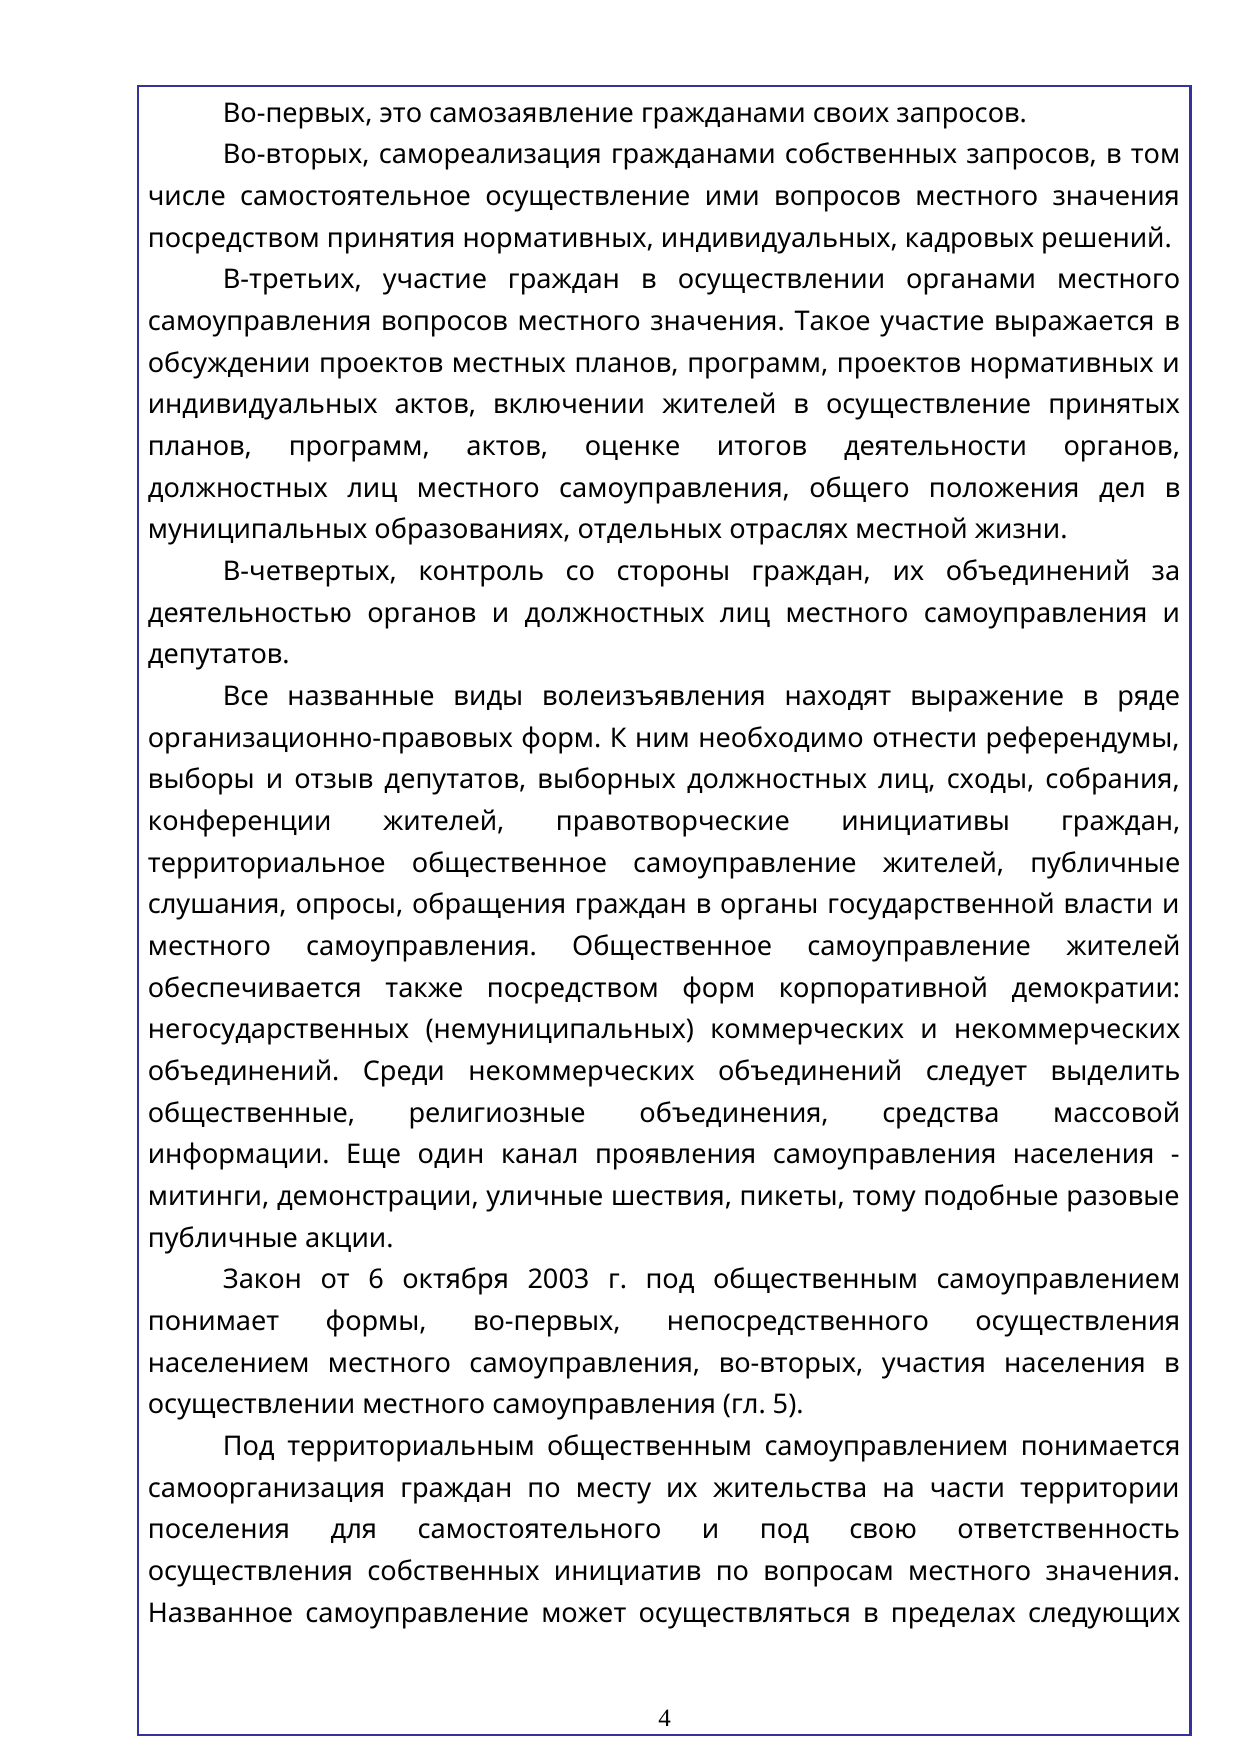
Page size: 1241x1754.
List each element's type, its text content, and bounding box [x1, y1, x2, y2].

text В-четвертых, контроль со стороны граждан, их объединений за деятельностью органов и должностных лиц местного самоуправления и депутатов. [148, 547, 1181, 672]
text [148, 1422, 1181, 1630]
text В-третьих, участие граждан в осуществлении органами местного самоуправления вопросов местного значения. Такое участие выражается в обсуждении проектов местных планов, программ, проектов нормативных и индивидуальных актов, включении жителей в осуществление принятых планов, программ, актов, оценке итогов деятельности органов, должностных лиц местного самоуправления, общего положения дел в муниципальных образованиях, отдельных отраслях местной жизни. [148, 255, 1181, 547]
text Закон от 6 октября 2003 г. под общественным самоуправлением понимает формы, во-первых, непосредственного осуществления населением местного самоуправления, во-вторых, участия населения в осуществлении местного самоуправления (гл. 5). [148, 1255, 1181, 1422]
text Во-вторых, самореализация гражданами собственных запросов, в том числе самостоятельное осуществление ими вопросов местного значения посредством принятия нормативных, индивидуальных, кадровых решений. [148, 130, 1181, 255]
text Во-первых, это самозаявление гражданами своих запросов. [148, 89, 1181, 130]
text Все названные виды волеизъявления находят выражение в ряде организационно-правовых форм. К ним необходимо отнести референдумы, выборы и отзыв депутатов, выборных должностных лиц, сходы, собрания, конференции жителей, правотворческие инициативы граждан, территориальное общественное самоуправление жителей, публичные слушания, опросы, обращения граждан в органы государственной власти и местного самоуправления. Общественное самоуправление жителей обеспечивается также посредством форм корпоративной демократии: негосударственных (немуниципальных) коммерческих и некоммерческих объединений. Среди некоммерческих объединений следует выделить общественные, религиозные объединения, средства массовой информации. Еще один канал проявления самоуправления населения - митинги, демонстрации, уличные шествия, пикеты, тому подобные разовые публичные акции. [148, 672, 1181, 1255]
